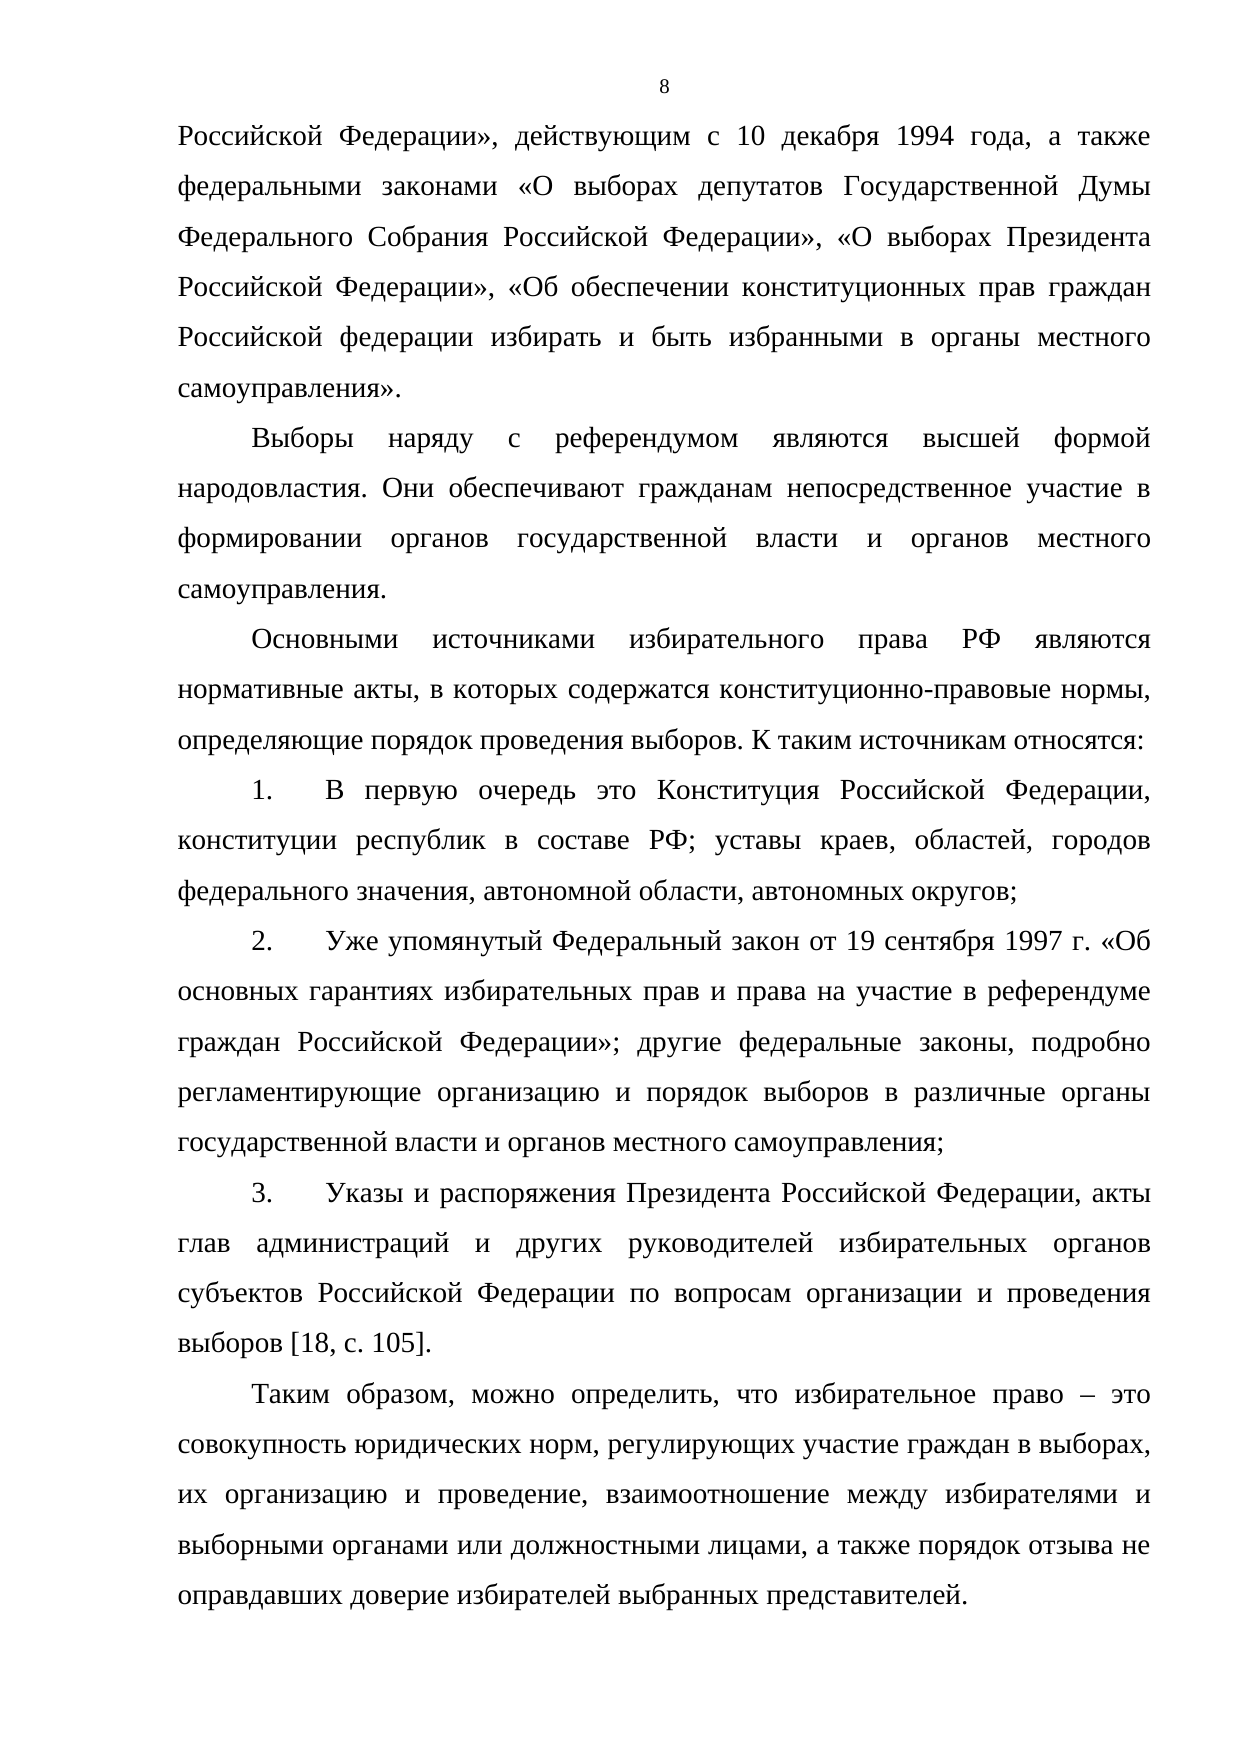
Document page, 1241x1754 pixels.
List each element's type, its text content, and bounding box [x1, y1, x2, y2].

text 2. Уже упомянутый Федеральный закон от 19 сентября . «Об основных гарантиях избирательных прав и права на участие в референдуме граждан Российской Федерации»; другие федеральные законы, подробно регламентирующие организацию и порядок выборов в различные органы государственной власти и органов местного самоуправления; [177, 923, 1152, 1158]
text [177, 118, 1152, 403]
text Выборы наряду с референдумом являются высшей формой народовластия. Они обеспечивают гражданам непосредственное участие в формировании органов государственной власти и органов местного самоуправления. [177, 420, 1152, 604]
text 3. Указы и распоряжения Президента Российской Федерации, акты глав администраций и других руководителей избирательных органов субъектов Российской Федерации по вопросам организации и проведения выборов [18, c. 105]. [177, 1175, 1152, 1359]
text Таким образом, можно определить, что избирательное право – это совокупность юридических норм, регулирующих участие граждан в выборах, их организацию и проведение, взаимоотношение между избирателями и выборными органами или должностными лицами, а также порядок отзыва не оправдавших доверие избирателей выбранных представителей. [177, 1376, 1152, 1611]
text 1. В первую очередь это Конституция Российской Федерации, конституции республик в составе РФ; уставы краев, областей, городов федерального значения, автономной области, автономных округов; [177, 772, 1152, 906]
text Основными источниками избирательного права РФ являются нормативные акты, в которых содержатся конституционно-правовые нормы, определяющие порядок проведения выборов. К таким источникам относятся: [177, 621, 1152, 755]
